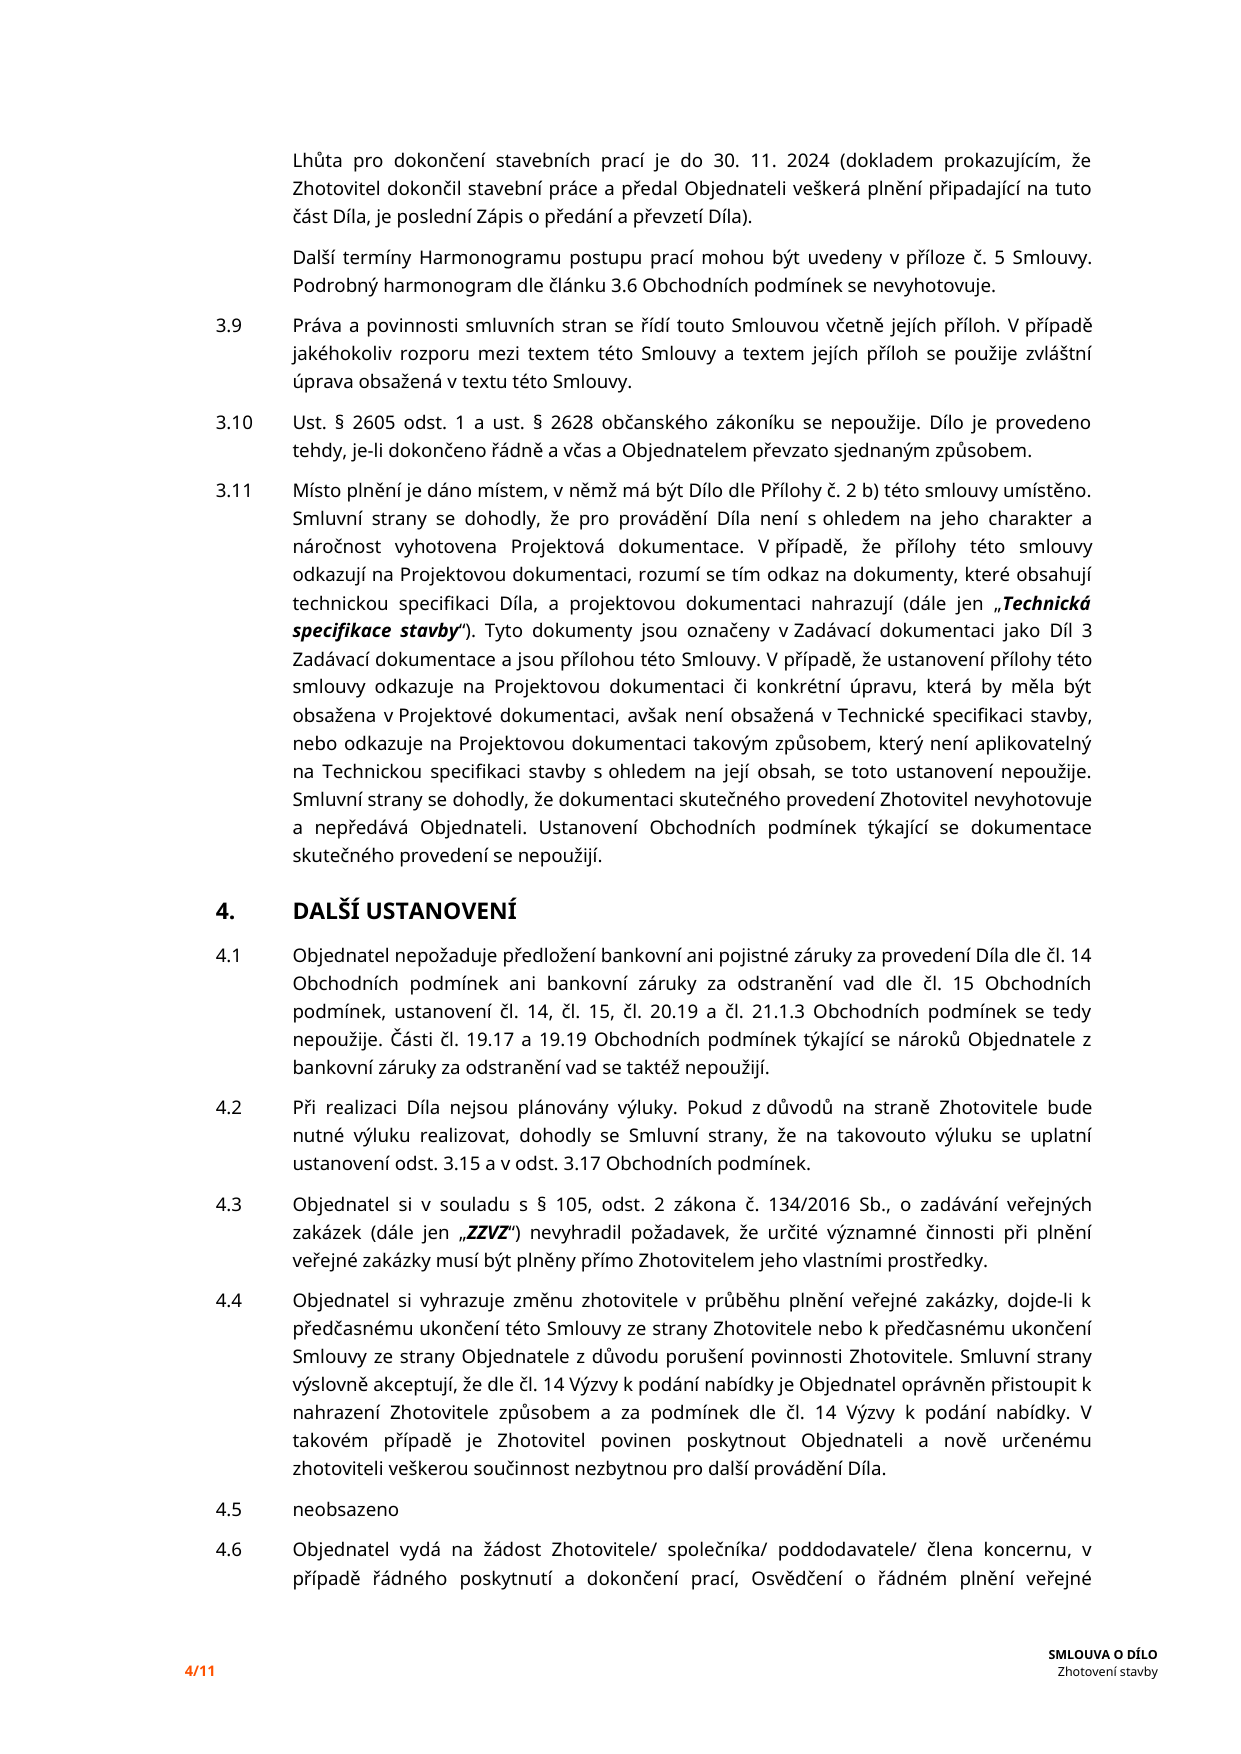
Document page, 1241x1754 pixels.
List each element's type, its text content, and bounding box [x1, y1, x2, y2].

text Lhůta pro dokončení stavebních prací je do 30. 11. 2024 (dokladem prokazujícím, že Zhotovitel dokončil stavební práce a předal Objednateli veškerá plnění připadající na tuto část Díla, je poslední Zápis o předání a převzetí Díla). [292, 147, 1093, 229]
text Práva a povinnosti smluvních stran se řídí touto Smlouvou včetně jejích příloh. V případě jakéhokoliv rozporu mezi textem této Smlouvy a textem jejích příloh se použije zvláštní úprava obsažená v textu této Smlouvy. [216, 313, 1093, 394]
text neobsazeno [216, 1496, 1093, 1522]
text Objednatel nepožaduje předložení bankovní ani pojistné záruky za provedení Díla dle čl. 14 Obchodních podmínek ani bankovní záruky za odstranění vad dle čl. 15 Obchodních podmínek, ustanovení čl. 14, čl. 15, čl. 20.19 a čl. 21.1.3 Obchodních podmínek se tedy nepoužije. Části čl. 19.17 a 19.19 Obchodních podmínek týkající se nároků Objednatele z bankovní záruky za odstranění vad se taktéž nepoužijí. [216, 942, 1093, 1079]
text Místo plnění je dáno místem, v němž má být Dílo dle Přílohy č. 2 b) této smlouvy umístěno. Smluvní strany se dohodly, že pro provádění Díla není s ohledem na jeho charakter a náročnost vyhotovena Projektová dokumentace. V případě, že přílohy této smlouvy odkazují na Projektovou dokumentaci, rozumí se tím odkaz na dokumenty, které obsahují technickou specifikaci Díla, a projektovou dokumentaci nahrazují (dále jen „Technická specifikace stavby“). Tyto dokumenty jsou označeny v Zadávací dokumentaci jako Díl 3 Zadávací dokumentace a jsou přílohou této Smlouvy. V případě, že ustanovení přílohy této smlouvy odkazuje na Projektovou dokumentaci či konkrétní úpravu, která by měla být obsažena v Projektové dokumentaci, avšak není obsažená v Technické specifikaci stavby, nebo odkazuje na Projektovou dokumentaci takovým způsobem, který není aplikovatelný na Technickou specifikaci stavby s ohledem na její obsah, se toto ustanovení nepoužije. Smluvní strany se dohodly, že dokumentaci skutečného provedení Zhotovitel nevyhotovuje a nepředává Objednateli. Ustanovení Obchodních podmínek týkající se dokumentace skutečného provedení se nepoužijí. [216, 478, 1093, 867]
text Objednatel si v souladu s § 105, odst. 2 zákona č. 134/2016 Sb., o zadávání veřejných zakázek (dále jen „ZZVZ“) nevyhradil požadavek, že určité významné činnosti při plnění veřejné zakázky musí být plněny přímo Zhotovitelem jeho vlastními prostředky. [216, 1191, 1093, 1273]
text Při realizaci Díla nejsou plánovány výluky. Pokud z důvodů na straně Zhotovitele bude nutné výluku realizovat, dohodly se Smluvní strany, že na takovouto výluku se uplatní ustanovení odst. 3.15 a v odst. 3.17 Obchodních podmínek. [216, 1094, 1093, 1176]
text DALŠÍ USTANOVENÍ [216, 895, 1093, 926]
text Ust. § 2605 odst. 1 a ust. § 2628 občanského zákoníku se nepoužije. Dílo je provedeno tehdy, je-li dokončeno řádně a včas a Objednatelem převzato sjednaným způsobem. [216, 409, 1093, 463]
text Další termíny Harmonogramu postupu prací mohou být uvedeny v příloze č. 5 Smlouvy. Podrobný harmonogram dle článku 3.6 Obchodních podmínek se nevyhotovuje. [292, 244, 1093, 298]
text Objednatel si vyhrazuje změnu zhotovitele v průběhu plnění veřejné zakázky, dojde-li k předčasnému ukončení této Smlouvy ze strany Zhotovitele nebo k předčasnému ukončení Smlouvy ze strany Objednatele z důvodu porušení povinnosti Zhotovitele. Smluvní strany výslovně akceptují, že dle čl. 14 Výzvy k podání nabídky je Objednatel oprávněn přistoupit k nahrazení Zhotovitele způsobem a za podmínek dle čl. 14 Výzvy k podání nabídky. V takovém případě je Zhotovitel povinen poskytnout Objednateli a nově určenému zhotoviteli veškerou součinnost nezbytnou pro další provádění Díla. [216, 1288, 1093, 1481]
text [216, 1537, 1093, 1590]
